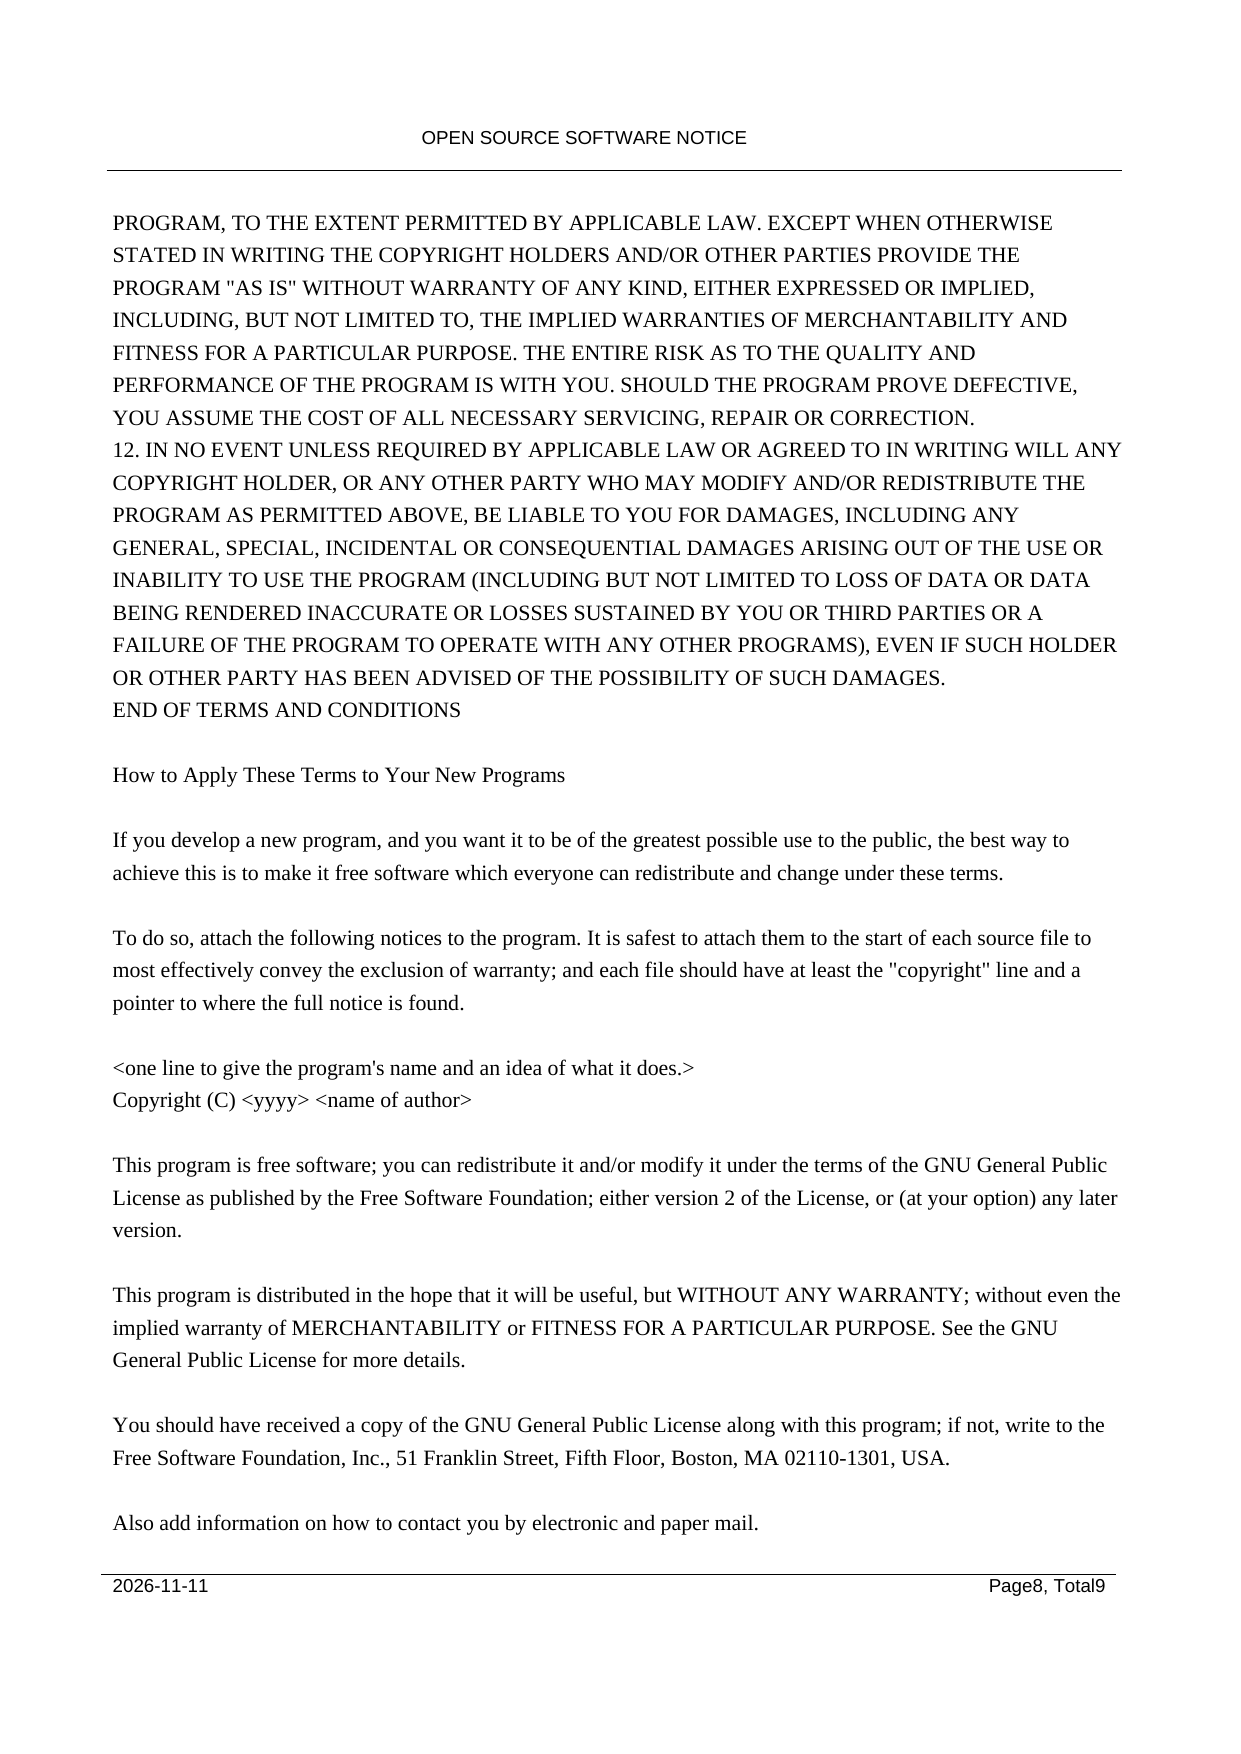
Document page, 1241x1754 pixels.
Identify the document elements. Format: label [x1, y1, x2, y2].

text [112, 206, 1128, 1539]
